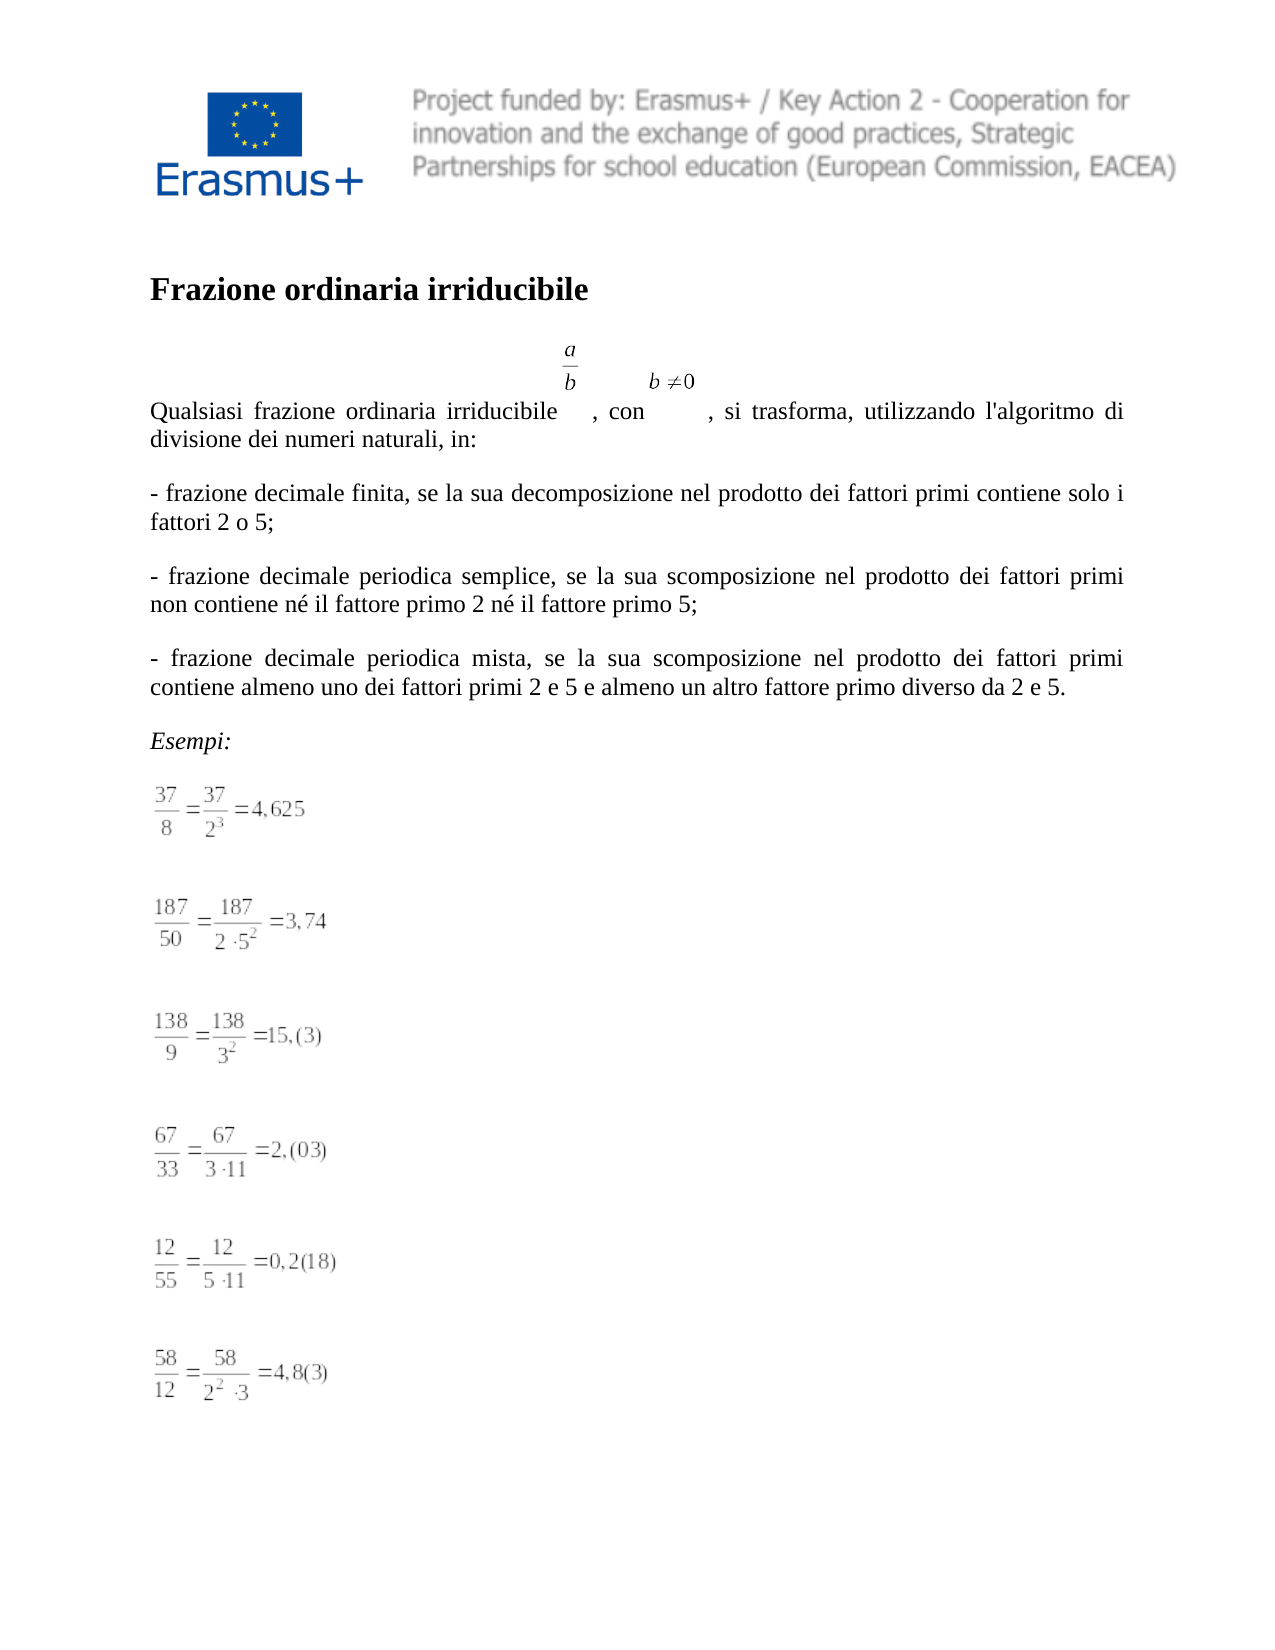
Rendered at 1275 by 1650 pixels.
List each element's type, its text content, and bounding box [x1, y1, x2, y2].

text - frazione decimale finita, se la sua decomposizione nel prodotto dei fattori primi contiene solo i fattori 2 o 5; [150, 478, 1125, 536]
subtitle Frazione ordinaria irriducibile [150, 269, 1125, 308]
text - frazione decimale periodica semplice, se la sua scomposizione nel prodotto dei fattori primi non contiene né il fattore primo 2 né il fattore primo 5; [150, 561, 1125, 618]
picture [150, 75, 365, 198]
text Qualsiasi frazione ordinaria irriducibile , con , si trasforma, utilizzando l'algoritmo di divisione dei numeri naturali, in: [150, 333, 1125, 453]
text Esempi: [150, 726, 1125, 754]
text - frazione decimale periodica mista, se la sua scomposizione nel prodotto dei fattori primi contiene almeno uno dei fattori primi 2 e 5 e almeno un altro fattore primo diverso da 2 e 5. [150, 643, 1125, 701]
picture [403, 76, 1184, 188]
